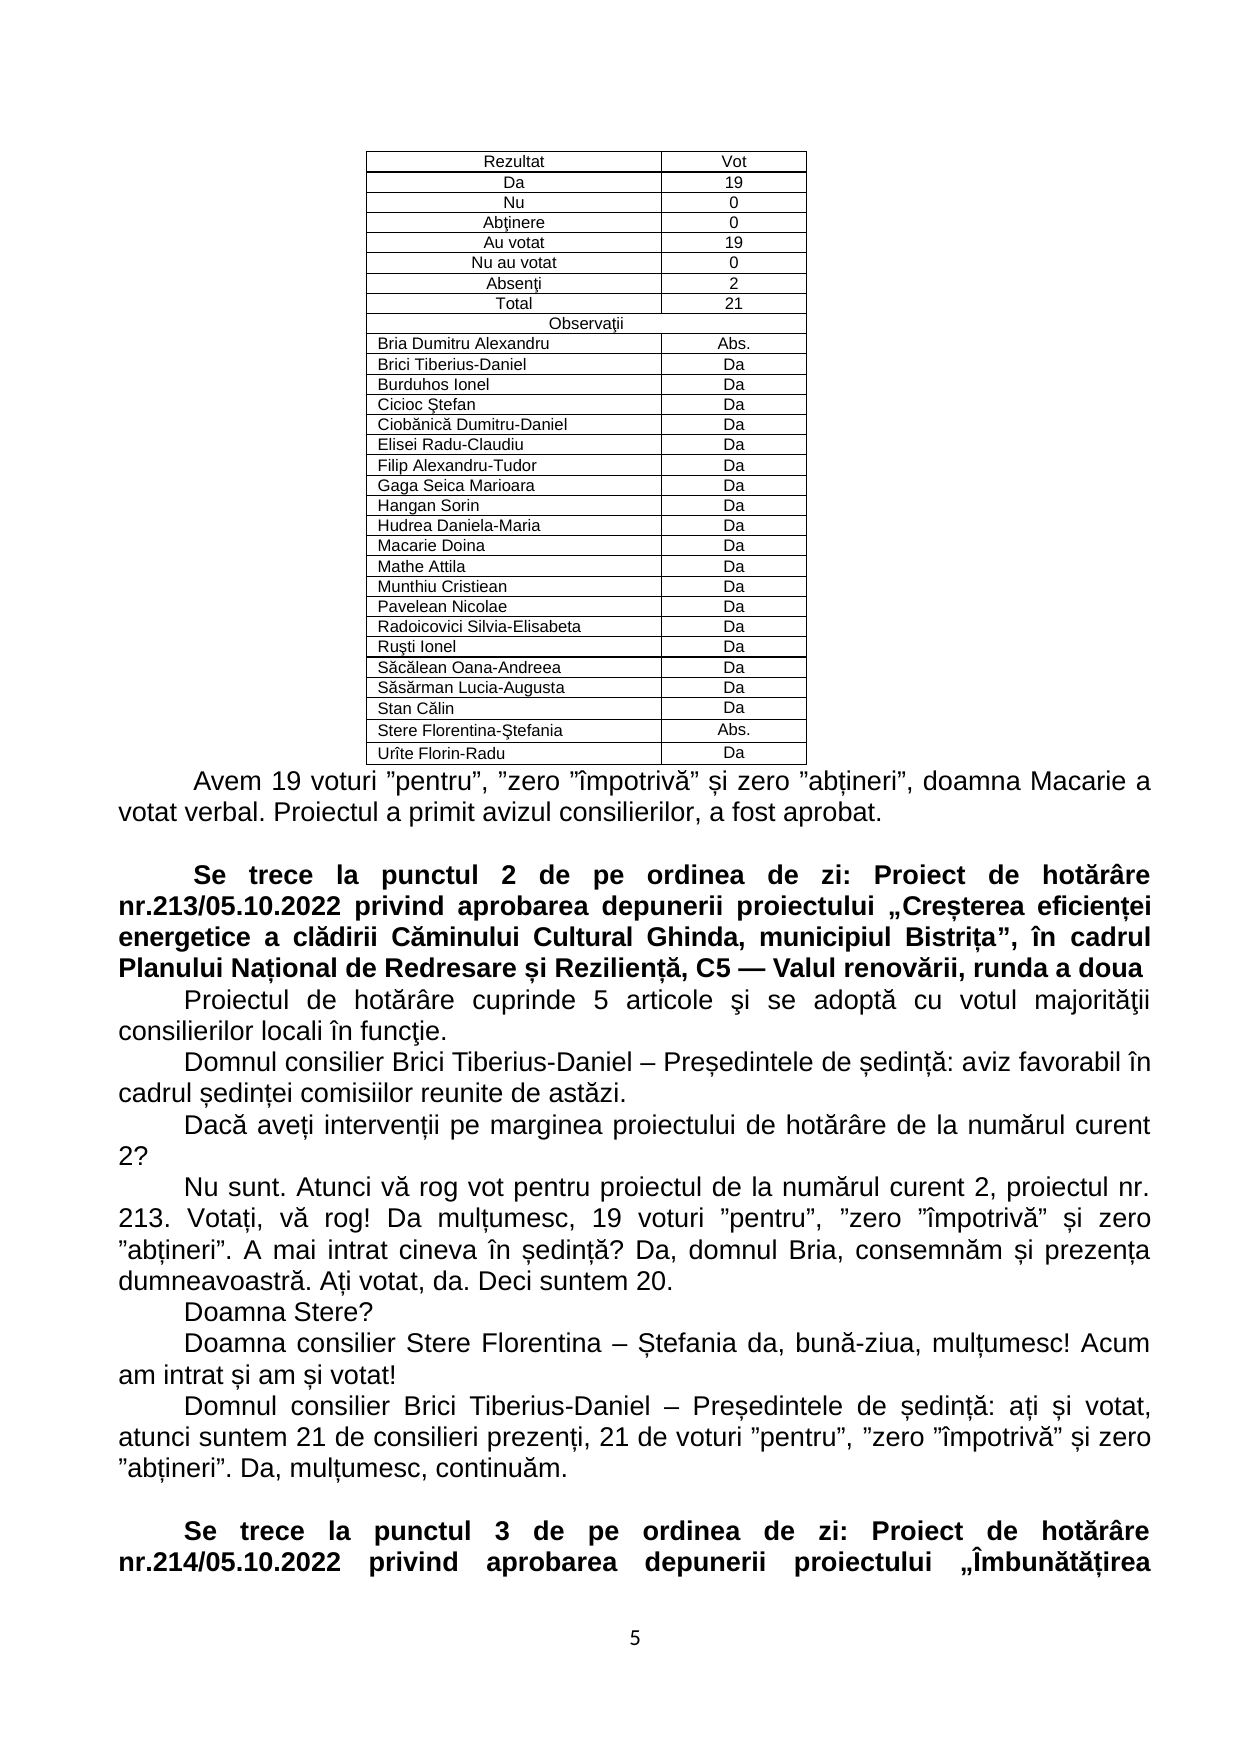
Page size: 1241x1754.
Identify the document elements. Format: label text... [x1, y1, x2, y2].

table_cell Ruşti Ionel [367, 637, 661, 656]
table_cell Stere Florentina-Ştefania [367, 720, 661, 742]
table_cell Macarie Doina [367, 536, 661, 555]
table_cell 0 [662, 253, 806, 272]
table_cell Săsărman Lucia-Augusta [367, 678, 661, 697]
table_cell Da [662, 556, 806, 576]
text Proiectul de hotărâre cuprinde 5 articole şi se adoptă cu votul majorităţii consilierilor locali în funcţie. [118, 984, 1152, 1046]
table_cell Da [662, 637, 806, 656]
table_cell Hangan Sorin [367, 496, 661, 515]
table_cell Da [662, 476, 806, 495]
table_cell Abs. [662, 334, 806, 353]
table_cell Da [662, 617, 806, 636]
table_cell Hudrea Daniela-Maria [367, 516, 661, 535]
table_cell Da [662, 743, 806, 764]
text Se trece la punctul 2 de pe ordinea de zi: Proiect de hotărâre nr.213/05.10.2022 privind aprobarea depunerii proiectului „Creșterea eficienței energetice a clădirii Căminului Cultural Ghinda, municipiul Bistrița”, în cadrul Planului Național de Redresare și Reziliență, C5 — Valul renovării, runda a doua [118, 859, 1152, 984]
table_cell Da [662, 375, 806, 394]
table_cell Pavelean Nicolae [367, 597, 661, 616]
table_cell Bria Dumitru Alexandru [367, 334, 661, 353]
table_header Rezultat [367, 152, 661, 171]
table_cell Cicioc Ştefan [367, 395, 661, 414]
text Nu sunt. Atunci vă rog vot pentru proiectul de la numărul curent 2, proiectul nr. 213. Votați, vă rog! Da mulțumesc, 19 voturi ”pentru”, ”zero ”împotrivă” și zero ”abțineri”. A mai intrat cineva în ședință? Da, domnul Bria, consemnăm și prezența dumneavoastră. Ați votat, da. Deci suntem 20. [118, 1171, 1152, 1296]
table_cell Mathe Attila [367, 556, 661, 576]
table_cell Da [662, 455, 806, 474]
text Avem 19 voturi ”pentru”, ”zero ”împotrivă” și zero ”abțineri”, doamna Macarie a votat verbal. Proiectul a primit avizul consilierilor, a fost aprobat. [118, 765, 1152, 827]
table_cell 0 [662, 193, 806, 212]
table_cell Munthiu Cristiean [367, 577, 661, 596]
table_cell Da [662, 496, 806, 515]
table_cell 19 [662, 233, 806, 252]
table_cell Ciobănică Dumitru-Daniel [367, 415, 661, 434]
table_cell Da [662, 678, 806, 697]
table_cell Da [367, 173, 661, 192]
text Doamna Stere? [118, 1296, 1152, 1327]
table_cell Da [662, 577, 806, 596]
table_cell Absenţi [367, 274, 661, 293]
table_cell Abs. [662, 720, 806, 742]
table_cell Stan Călin [367, 698, 661, 719]
table_cell Au votat [367, 233, 661, 252]
table_cell Nu au votat [367, 253, 661, 272]
table_cell 19 [662, 173, 806, 192]
text Domnul consilier Brici Tiberius-Daniel – Președintele de ședință: aviz favorabil în cadrul ședinței comisiilor reunite de astăzi. [118, 1046, 1152, 1109]
table_cell Burduhos Ionel [367, 375, 661, 394]
table_cell Da [662, 435, 806, 454]
table_cell Da [662, 395, 806, 414]
table_cell Gaga Seica Marioara [367, 476, 661, 495]
table_cell Da [662, 658, 806, 677]
table_cell Săcălean Oana-Andreea [367, 658, 661, 677]
text Doamna consilier Stere Florentina – Ștefania da, bună-ziua, mulțumesc! Acum am intrat și am și votat! [118, 1327, 1152, 1390]
table_cell Brici Tiberius-Daniel [367, 354, 661, 373]
table_cell Total [367, 294, 661, 313]
table_cell Observaţii [367, 314, 806, 333]
table_cell Da [662, 597, 806, 616]
text Dacă aveți intervenții pe marginea proiectului de hotărâre de la numărul curent 2? [118, 1109, 1152, 1171]
table_cell 2 [662, 274, 806, 293]
table_cell Urîte Florin-Radu [367, 743, 661, 764]
table_cell Da [662, 698, 806, 719]
table_cell Da [662, 516, 806, 535]
table_header Vot [662, 152, 806, 171]
table_cell 21 [662, 294, 806, 313]
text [118, 1515, 1152, 1577]
table_cell Nu [367, 193, 661, 212]
table_cell Abţinere [367, 213, 661, 232]
table_cell Elisei Radu-Claudiu [367, 435, 661, 454]
table_cell Da [662, 415, 806, 434]
table_cell Radoicovici Silvia-Elisabeta [367, 617, 661, 636]
table_cell Filip Alexandru-Tudor [367, 455, 661, 474]
table_cell Da [662, 536, 806, 555]
table_cell Da [662, 354, 806, 373]
text Domnul consilier Brici Tiberius-Daniel – Președintele de ședință: ați și votat, atunci suntem 21 de consilieri prezenți, 21 de voturi ”pentru”, ”zero ”împotrivă” și zero ”abțineri”. Da, mulțumesc, continuăm. [118, 1390, 1152, 1484]
table_cell 0 [662, 213, 806, 232]
